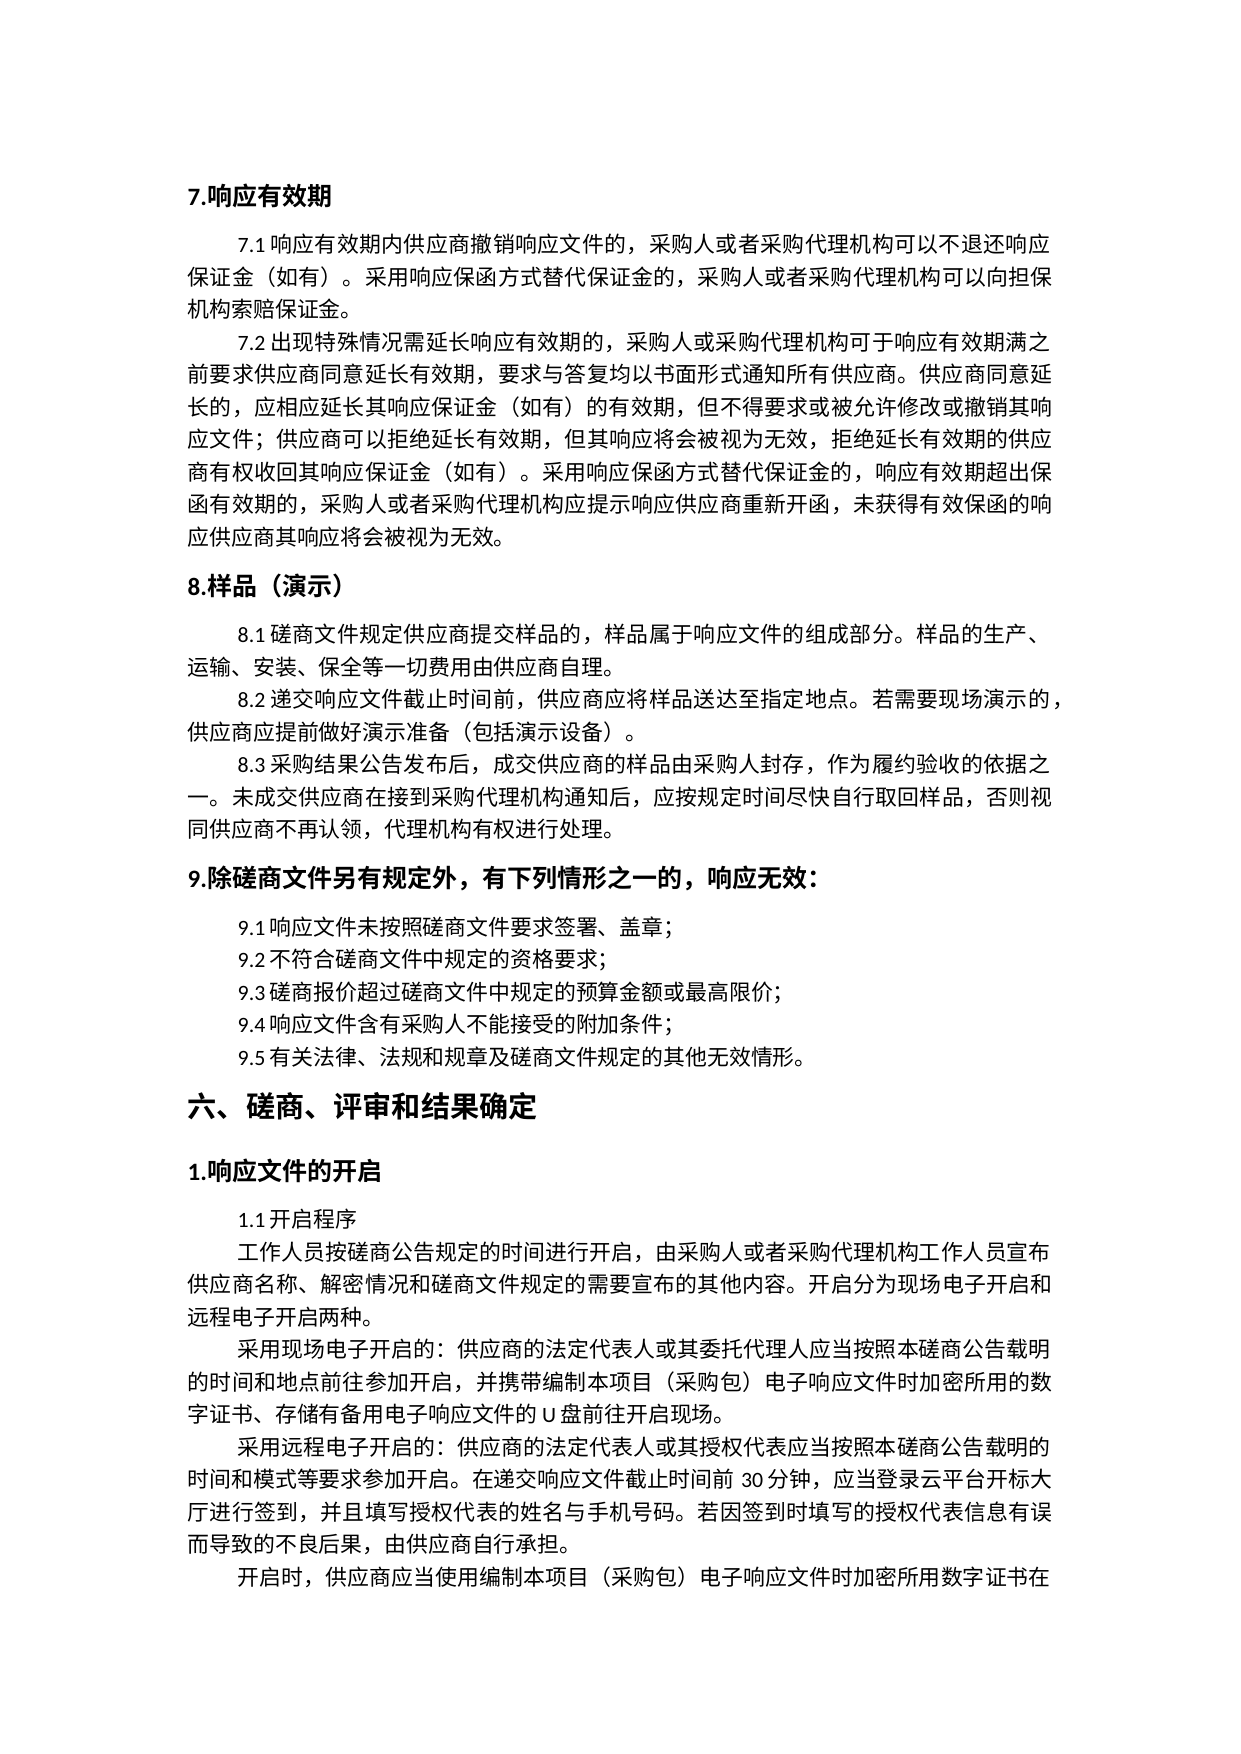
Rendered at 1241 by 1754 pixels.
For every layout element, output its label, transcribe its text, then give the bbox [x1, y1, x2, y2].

text 1.1开启程序 [187, 1202, 1053, 1234]
text 8.2递交响应文件截止时间前，供应商应将样品送达至指定地点。若需要现场演示的，供应商应提前做好演示准备（包括演示设备）。 [187, 682, 1053, 747]
text 7.2出现特殊情况需延长响应有效期的，采购人或采购代理机构可于响应有效期满之前要求供应商同意延长有效期，要求与答复均以书面形式通知所有供应商。供应商同意延长的，应相应延长其响应保证金（如有）的有效期，但不得要求或被允许修改或撤销其响应文件；供应商可以拒绝延长有效期，但其响应将会被视为无效，拒绝延长有效期的供应商有权收回其响应保证金（如有）。采用响应保函方式替代保证金的，响应有效期超出保函有效期的，采购人或者采购代理机构应提示响应供应商重新开函，未获得有效保函的响应供应商其响应将会被视为无效。 [187, 324, 1053, 552]
text 9.除磋商文件另有规定外，有下列情形之一的，响应无效： [187, 844, 1053, 909]
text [187, 1559, 1053, 1592]
text 六、磋商、评审和结果确定 [187, 1072, 1053, 1137]
text 工作人员按磋商公告规定的时间进行开启，由采购人或者采购代理机构工作人员宣布供应商名称、解密情况和磋商文件规定的需要宣布的其他内容。开启分为现场电子开启和远程电子开启两种。 [187, 1234, 1053, 1332]
text 7.响应有效期 [187, 162, 1053, 227]
text 采用远程电子开启的：供应商的法定代表人或其授权代表应当按照本磋商公告载明的时间和模式等要求参加开启。在递交响应文件截止时间前30分钟，应当登录云平台开标大厅进行签到，并且填写授权代表的姓名与手机号码。若因签到时填写的授权代表信息有误而导致的不良后果，由供应商自行承担。 [187, 1429, 1053, 1559]
text 1.响应文件的开启 [187, 1137, 1053, 1202]
text 9.5有关法律、法规和规章及磋商文件规定的其他无效情形。 [187, 1039, 1053, 1072]
text 9.2不符合磋商文件中规定的资格要求； [187, 942, 1053, 974]
text 9.1响应文件未按照磋商文件要求签署、盖章； [187, 909, 1053, 942]
text 7.1响应有效期内供应商撤销响应文件的，采购人或者采购代理机构可以不退还响应保证金（如有）。采用响应保函方式替代保证金的，采购人或者采购代理机构可以向担保机构索赔保证金。 [187, 227, 1053, 324]
text 9.3磋商报价超过磋商文件中规定的预算金额或最高限价； [187, 974, 1053, 1007]
text 8.样品（演示） [187, 552, 1053, 617]
text 采用现场电子开启的：供应商的法定代表人或其委托代理人应当按照本磋商公告载明的时间和地点前往参加开启，并携带编制本项目（采购包）电子响应文件时加密所用的数字证书、存储有备用电子响应文件的U盘前往开启现场。 [187, 1332, 1053, 1429]
text 9.4响应文件含有采购人不能接受的附加条件； [187, 1007, 1053, 1039]
text 8.3采购结果公告发布后，成交供应商的样品由采购人封存，作为履约验收的依据之一。未成交供应商在接到采购代理机构通知后，应按规定时间尽快自行取回样品，否则视同供应商不再认领，代理机构有权进行处理。 [187, 747, 1053, 844]
text 8.1磋商文件规定供应商提交样品的，样品属于响应文件的组成部分。样品的生产、运输、安装、保全等一切费用由供应商自理。 [187, 617, 1053, 682]
